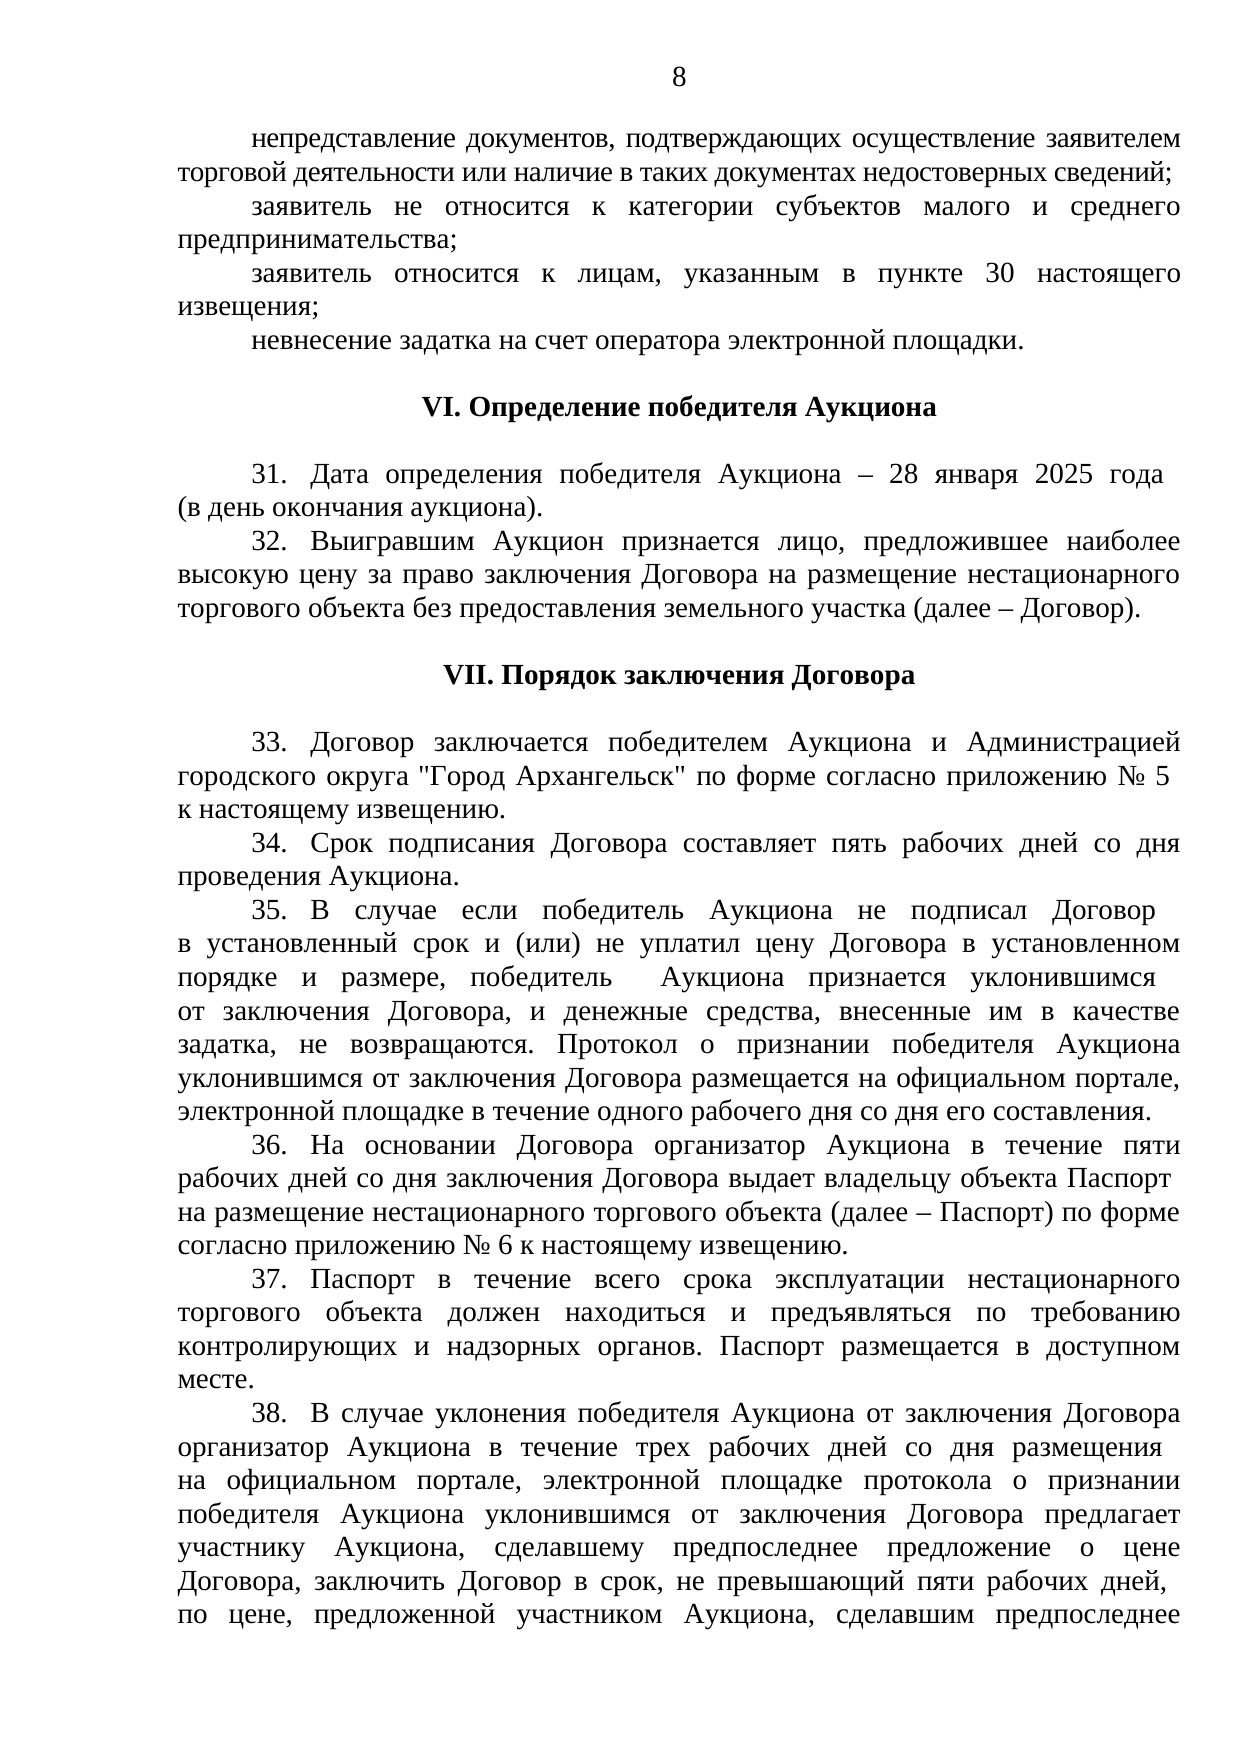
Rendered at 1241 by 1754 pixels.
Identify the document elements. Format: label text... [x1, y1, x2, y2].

text VI. Определение победителя Аукциона [177, 389, 1181, 422]
text 37. Паспорт в течение всего срока эксплуатации нестационарного торгового объекта должен находиться и предъявляться по требованию контролирующих и надзорных органов. Паспорт размещается в доступном месте. [177, 1261, 1181, 1395]
text невнесение задатка на счет оператора электронной площадки. [177, 322, 1181, 355]
text заявитель не относится к категории субъектов малого и среднего предпринимательства; [177, 188, 1181, 255]
text 34. Срок подписания Договора составляет пять рабочих дней со дня проведения Аукциона. [177, 825, 1181, 892]
text непредставление документов, подтверждающих осуществление заявителем торговой деятельности или наличие в таких документах недостоверных сведений; [177, 121, 1181, 188]
text 36. На основании Договора организатор Аукциона в течение пяти рабочих дней со дня заключения Договора выдает владельцу объекта Паспорт на размещение нестационарного торгового объекта (далее – Паспорт) по форме согласно приложению № 6 к настоящему извещению. [177, 1127, 1181, 1261]
text 33. Договор заключается победителем Аукциона и Администрацией городского округа "Город Архангельск" по форме согласно приложению № 5 к настоящему извещению. [177, 724, 1181, 825]
text VII. Порядок заключения Договора [177, 657, 1181, 691]
text 32. Выигравшим Аукцион признается лицо, предложившее наиболее высокую цену за право заключения Договора на размещение нестационарного торгового объекта без предоставления земельного участка (далее – Договор). [177, 523, 1181, 624]
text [177, 1395, 1181, 1630]
text заявитель относится к лицам, указанным в пункте 30 настоящего извещения; [177, 255, 1181, 322]
text 31. Дата определения победителя Аукциона – 28 января 2025 года (в день окончания аукциона). [177, 456, 1181, 523]
text 35. В случае если победитель Аукциона не подписал Договор в установленный срок и (или) не уплатил цену Договора в установленном порядке и размере, победитель Аукциона признается уклонившимся от заключения Договора, и денежные средства, внесенные им в качестве задатка, не возвращаются. Протокол о признании победителя Аукциона уклонившимся от заключения Договора размещается на официальном портале, электронной площадке в течение одного рабочего дня со дня его составления. [177, 892, 1181, 1127]
